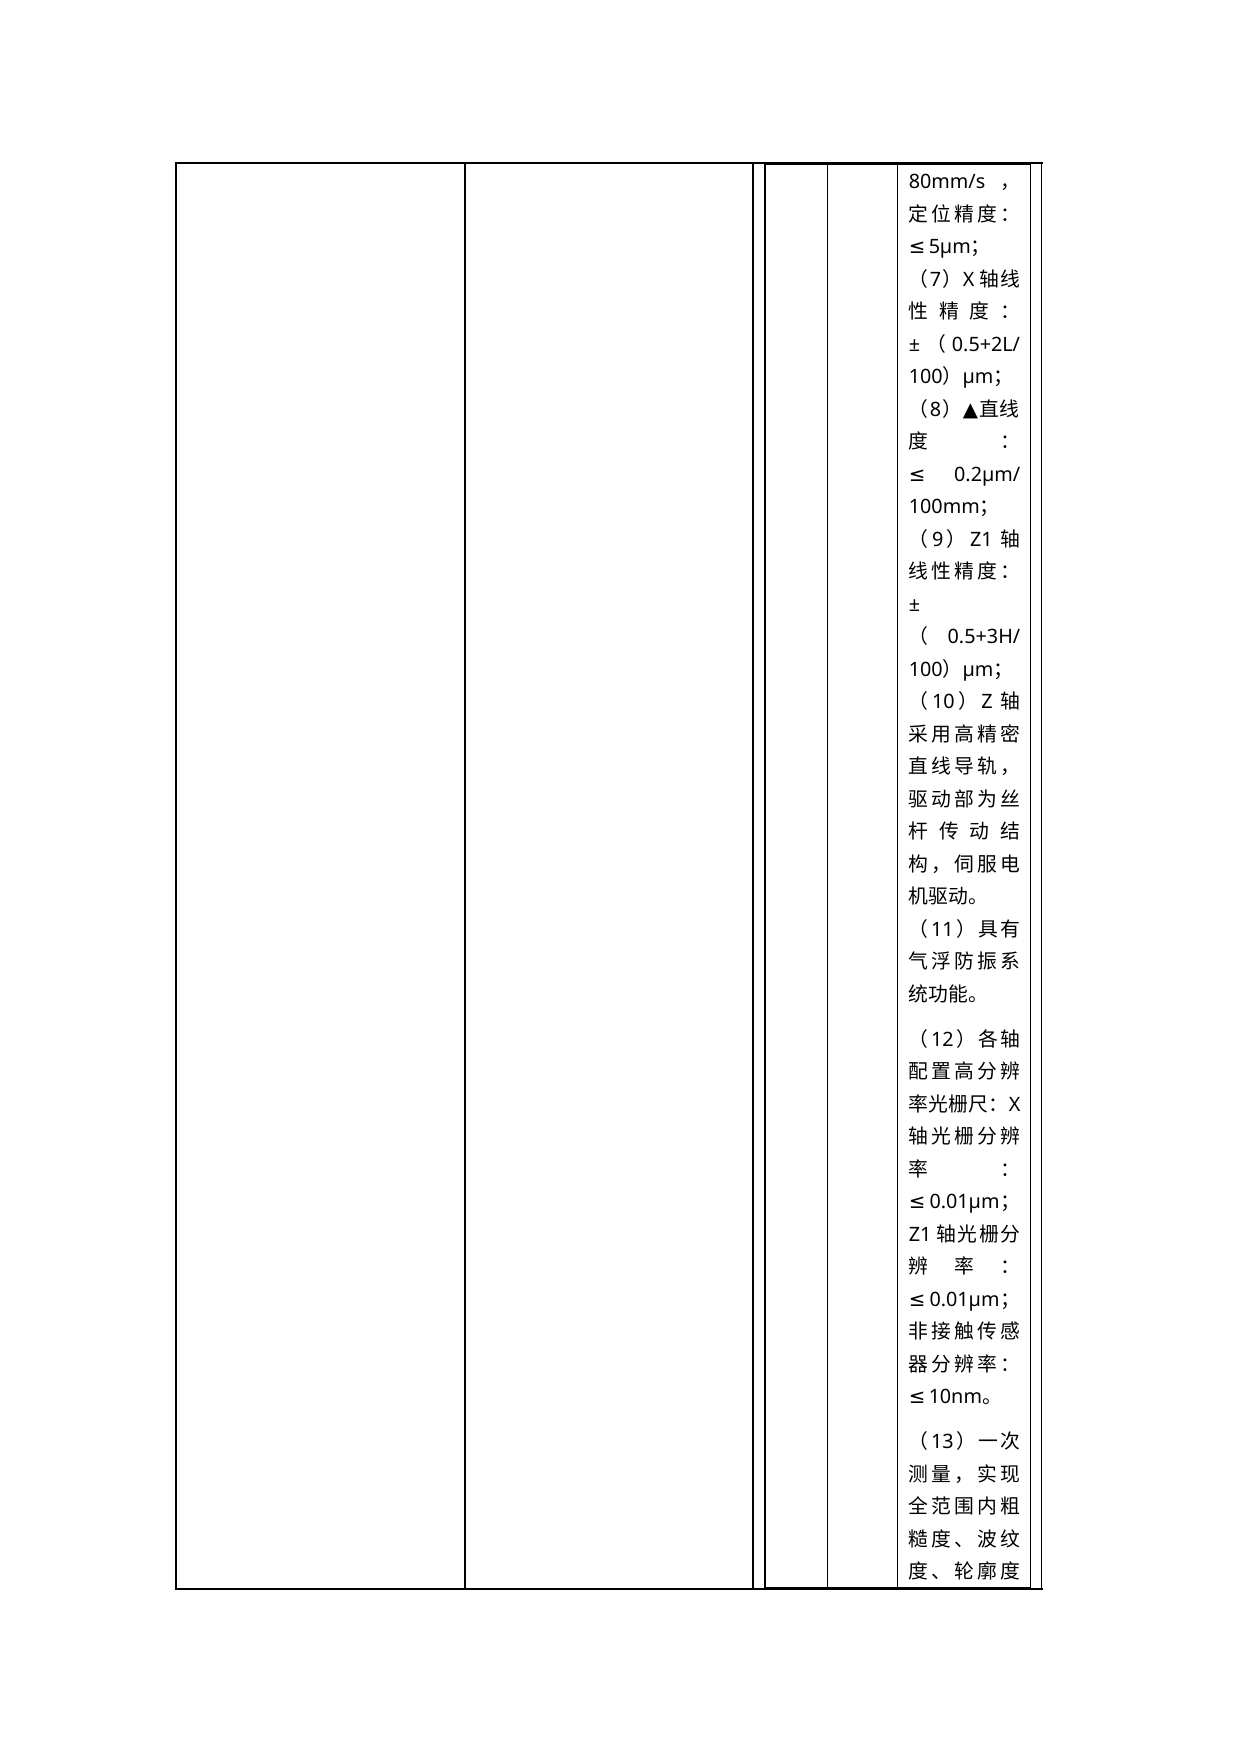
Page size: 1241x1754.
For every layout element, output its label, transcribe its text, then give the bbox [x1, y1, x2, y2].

table_cell [828, 165, 897, 1587]
table_cell 1 [466, 164, 752, 1588]
table_cell [898, 165, 1030, 1587]
table_cell [1031, 164, 1041, 1588]
table_cell [754, 164, 764, 1588]
table_cell [766, 165, 827, 1587]
table_cell [177, 164, 464, 1588]
